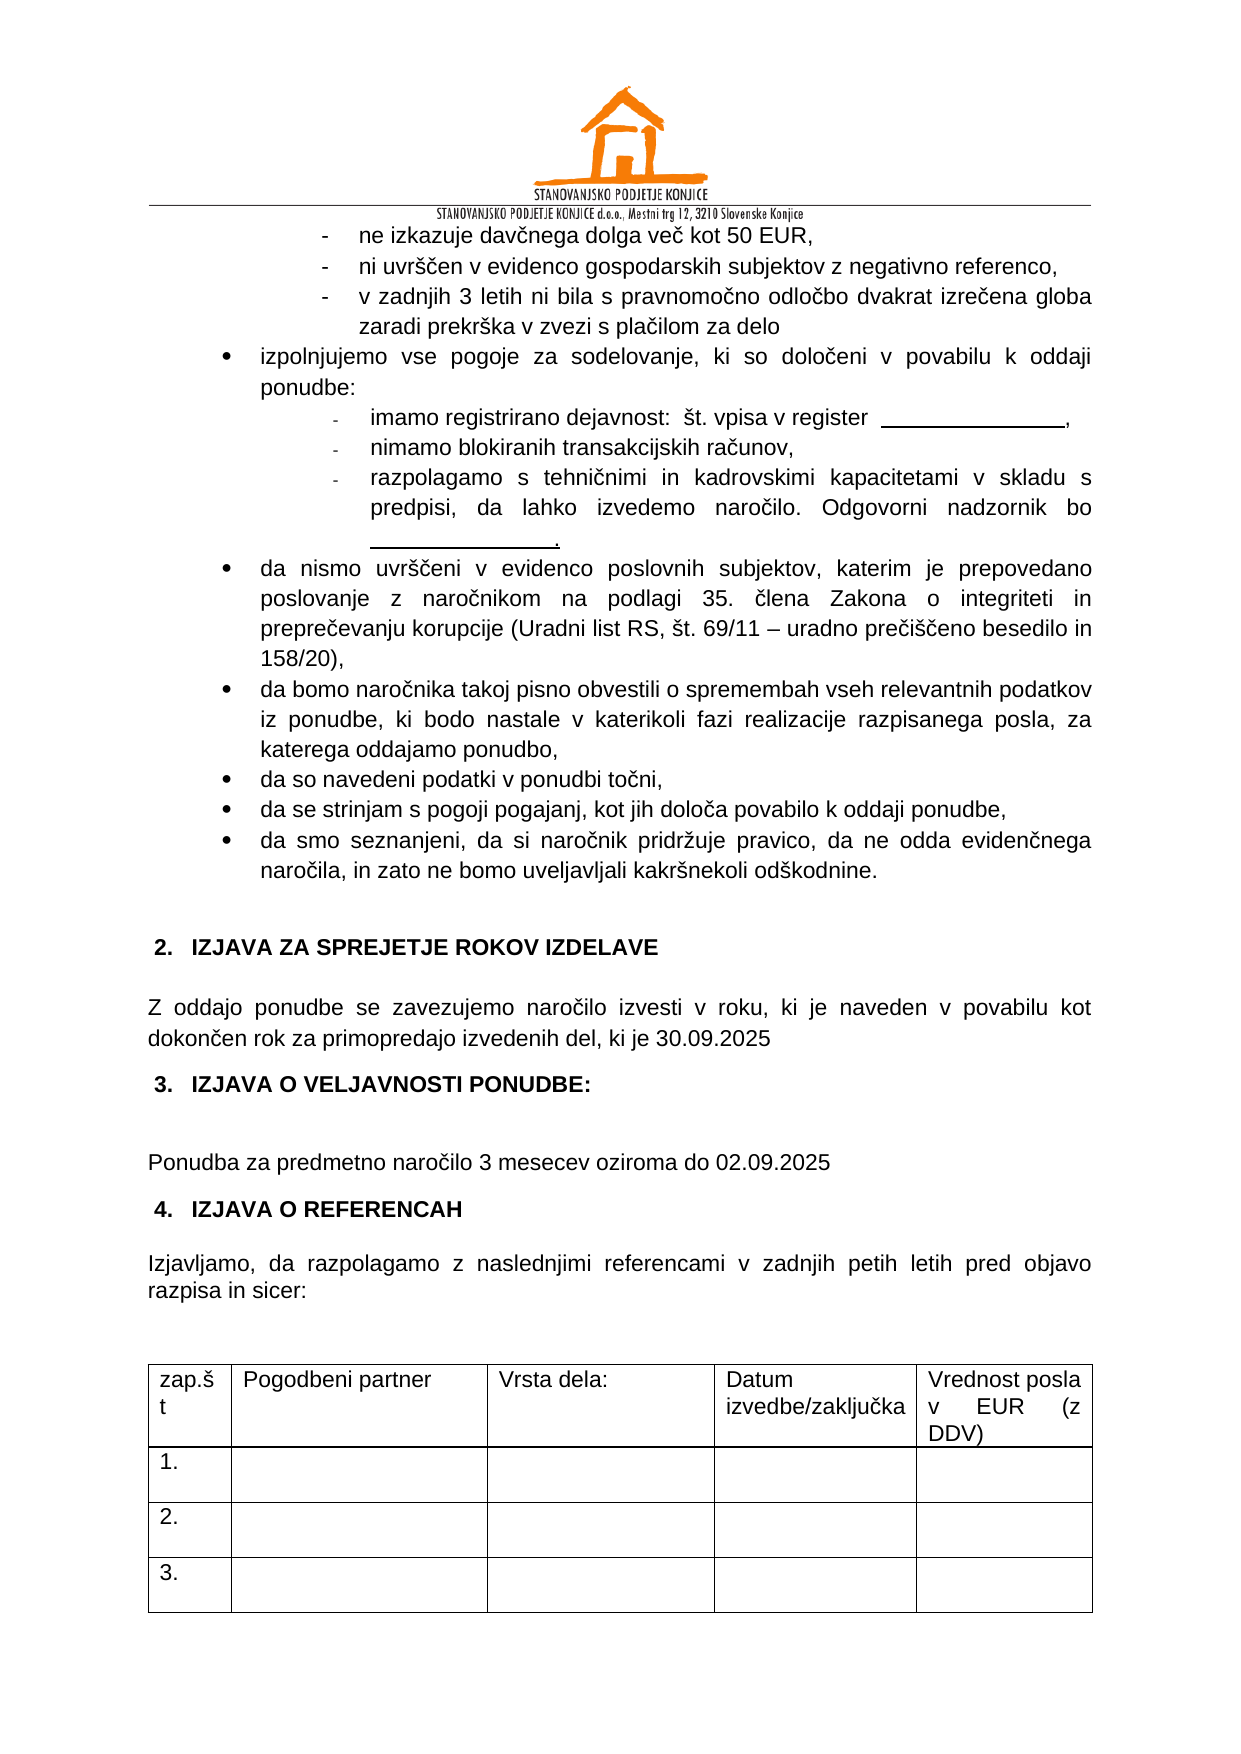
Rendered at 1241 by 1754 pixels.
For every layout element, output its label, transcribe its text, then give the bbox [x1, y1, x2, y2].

table_cell [715, 1503, 916, 1557]
table_header Vrednost posla v EUR (z DDV) [917, 1365, 1092, 1446]
list izpolnjujemo vse pogoje za sodelovanje, ki so določeni v povabilu k oddaji ponudbe: [223, 343, 1093, 400]
table_cell [232, 1448, 487, 1502]
table_header Pogodbeni partner [232, 1365, 487, 1446]
list v zadnjih 3 letih ni bila s pravnomočno odločbo dvakrat izrečena globa zaradi prekrška v zvezi s plačilom za delo [321, 283, 1093, 339]
table_cell 1. [149, 1448, 231, 1502]
table_header Datum izvedbe/zaključka [715, 1365, 916, 1446]
list da smo seznanjeni, da si naročnik pridržuje pravico, da ne odda evidenčnega naročila, in zato ne bomo uveljavljali kakršnekoli odškodnine. [223, 827, 1093, 883]
table_cell [917, 1503, 1092, 1557]
table_cell [917, 1558, 1092, 1612]
table_cell [488, 1558, 714, 1612]
list nimamo blokiranih transakcijskih računov, [333, 434, 1093, 460]
list razpolagamo s tehničnimi in kadrovskimi kapacitetami v skladu s predpisi, da lahko izvedemo naročilo. Odgovorni nadzornik bo . [333, 464, 1093, 551]
list IZJAVA O VELJAVNOSTI PONUDBE: [154, 1071, 1093, 1098]
list IZJAVA O REFERENCAH [154, 1195, 1093, 1222]
text Ponudba za predmetno naročilo 3 mesecev oziroma do 02.09.2025 [148, 1148, 1093, 1175]
table_cell [917, 1448, 1092, 1502]
table_cell 3. [149, 1558, 231, 1612]
table_header zap.št [149, 1365, 231, 1446]
table_cell [715, 1558, 916, 1612]
table_cell 2. [149, 1503, 231, 1557]
text Z oddajo ponudbe se zavezujemo naročilo izvesti v roku, ki je naveden v povabilu kot dokončen rok za primopredajo izvedenih del, ki je 30.09.2025 [148, 994, 1093, 1051]
table_cell [715, 1448, 916, 1502]
list imamo registrirano dejavnost: št. vpisa v register , [333, 404, 1093, 430]
list da nismo uvrščeni v evidenco poslovnih subjektov, katerim je prepovedano poslovanje z naročnikom na podlagi 35. člena Zakona o integriteti in preprečevanju korupcije (Uradni list RS, št. 69/11 – uradno prečiščeno besedilo in 158/20), [223, 555, 1093, 672]
picture [147, 73, 1093, 223]
list da so navedeni podatki v ponudbi točni, [223, 766, 1093, 792]
list da se strinjam s pogoji pogajanj, kot jih določa povabilo k oddaji ponudbe, [223, 796, 1093, 823]
table_cell [488, 1503, 714, 1557]
list ni uvrščen v evidenco gospodarskih subjektov z negativno referenco, [321, 253, 1093, 279]
list ne izkazuje davčnega dolga več kot 50 EUR, [321, 223, 1093, 249]
table_header Vrsta dela: [488, 1365, 714, 1446]
text Izjavljamo, da razpolagamo z naslednjimi referencami v zadnjih petih letih pred objavo razpisa in sicer: [148, 1249, 1093, 1304]
list IZJAVA ZA SPREJETJE ROKOV IZDELAVE [154, 934, 1093, 960]
table_cell [232, 1558, 487, 1612]
table_cell [488, 1448, 714, 1502]
table_cell [232, 1503, 487, 1557]
list da bomo naročnika takoj pisno obvestili o spremembah vseh relevantnih podatkov iz ponudbe, ki bodo nastale v katerikoli fazi realizacije razpisanega posla, za katerega oddajamo ponudbo, [223, 676, 1093, 762]
